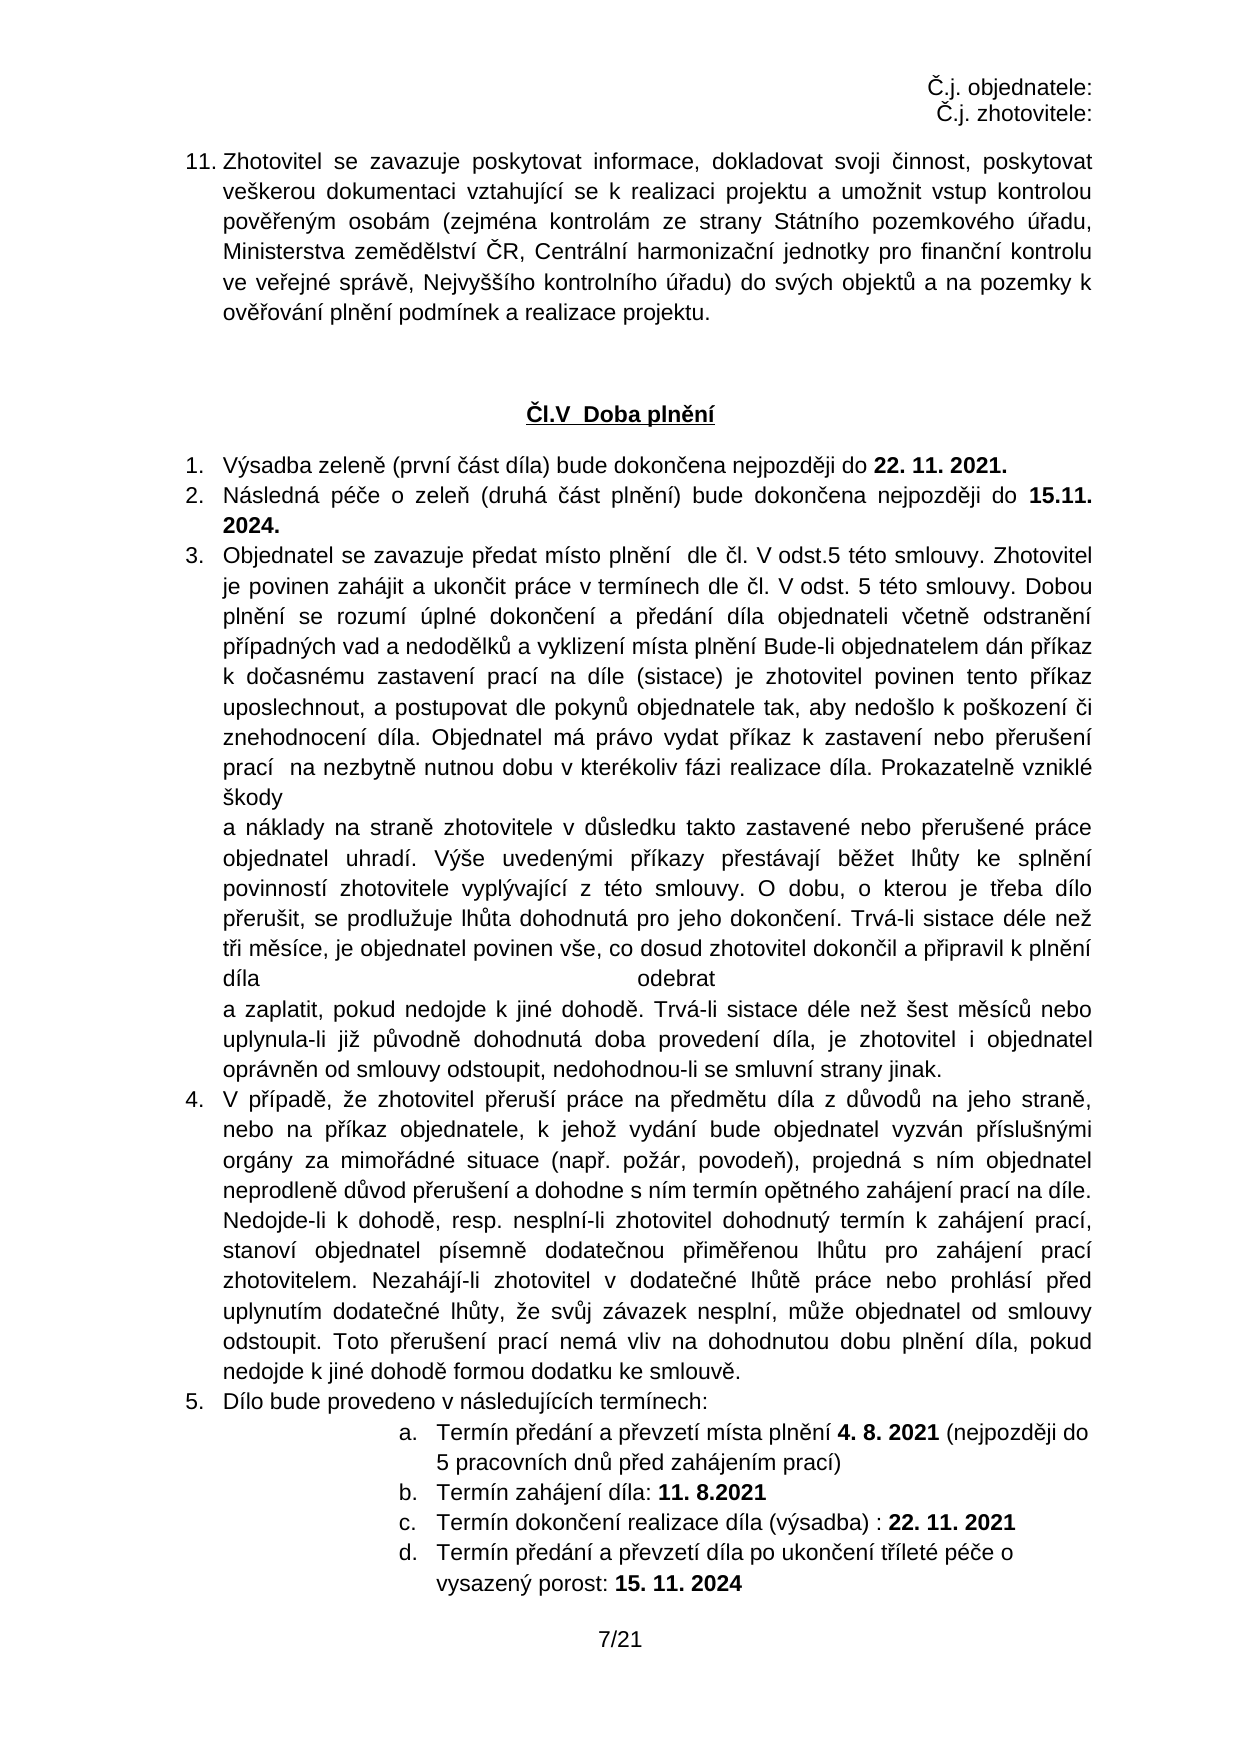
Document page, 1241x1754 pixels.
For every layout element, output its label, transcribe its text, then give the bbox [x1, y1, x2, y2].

list Termín zahájení díla: 11. 8.2021 [399, 1479, 1093, 1505]
list Zhotovitel se zavazuje poskytovat informace, dokladovat svoji činnost, poskytovat veškerou dokumentaci vztahující se k realizaci projektu a umožnit vstup kontrolou pověřeným osobám (zejména kontrolám ze strany Státního pozemkového úřadu, Ministerstva zemědělství ČR, Centrální harmonizační jednotky pro finanční kontrolu ve veřejné správě, Nejvyššího kontrolního úřadu) do svých objektů a na pozemky k ověřování plnění podmínek a realizace projektu. [185, 148, 1093, 325]
list Výsadba zeleně (první část díla) bude dokončena nejpozději do 22. 11. 2021. [185, 452, 1093, 478]
list Termín předání a převzetí díla po ukončení tříleté péče o vysazený porost: 15. 11. 2024 [399, 1539, 1093, 1596]
list Následná péče o zeleň (druhá část plnění) bude dokončena nejpozději do 15.11. 2024. [185, 482, 1093, 538]
list Termín předání a převzetí místa plnění 4. 8. 2021 (nejpozději do 5 pracovních dnů před zahájením prací) [399, 1418, 1093, 1475]
list V případě, že zhotovitel přeruší práce na předmětu díla z důvodů na jeho straně, nebo na příkaz objednatele, k jehož vydání bude objednatel vyzván příslušnými orgány za mimořádné situace (např. požár, povodeň), projedná s ním objednatel neprodleně důvod přerušení a dohodne s ním termín opětného zahájení prací na díle. Nedojde-li k dohodě, resp. nesplní-li zhotovitel dohodnutý termín k zahájení prací, stanoví objednatel písemně dodatečnou přiměřenou lhůtu pro zahájení prací zhotovitelem. Nezahájí-li zhotovitel v dodatečné lhůtě práce nebo prohlásí před uplynutím dodatečné lhůty, že svůj závazek nesplní, může objednatel od smlouvy odstoupit. Toto přerušení prací nemá vliv na dohodnutou dobu plnění díla, pokud nedojde k jiné dohodě formou dodatku ke smlouvě. [185, 1086, 1093, 1384]
list Objednatel se zavazuje předat místo plnění dle čl. V odst.5 této smlouvy. Zhotovitel je povinen zahájit a ukončit práce v termínech dle čl. V odst. 5 této smlouvy. Dobou plnění se rozumí úplné dokončení a předání díla objednateli včetně odstranění případných vad a nedodělků a vyklizení místa plnění Bude-li objednatelem dán příkaz k dočasnému zastavení prací na díle (sistace) je zhotovitel povinen tento příkaz uposlechnout, a postupovat dle pokynů objednatele tak, aby nedošlo k poškození či znehodnocení díla. Objednatel má právo vydat příkaz k zastavení nebo přerušení prací na nezbytně nutnou dobu v kterékoliv fázi realizace díla. Prokazatelně vzniklé škody a náklady na straně zhotovitele v důsledku takto zastavené nebo přerušené práce objednatel uhradí. Výše uvedenými příkazy přestávají běžet lhůty ke splnění povinností zhotovitele vyplývající z této smlouvy. O dobu, o kterou je třeba dílo přerušit, se prodlužuje lhůta dohodnutá pro jeho dokončení. Trvá-li sistace déle než tři měsíce, je objednatel povinen vše, co dosud zhotovitel dokončil a připravil k plnění díla odebrat a zaplatit, pokud nedojde k jiné dohodě. Trvá-li sistace déle než šest měsíců nebo uplynula-li již původně dohodnutá doba provedení díla, je zhotovitel i objednatel oprávněn od smlouvy odstoupit, nedohodnou-li se smluvní strany jinak. [185, 542, 1093, 1082]
text Čl.V Doba plnění [148, 401, 1093, 427]
list Dílo bude provedeno v následujících termínech: [185, 1388, 1093, 1414]
list Termín dokončení realizace díla (výsadba) : 22. 11. 2021 [399, 1509, 1093, 1535]
